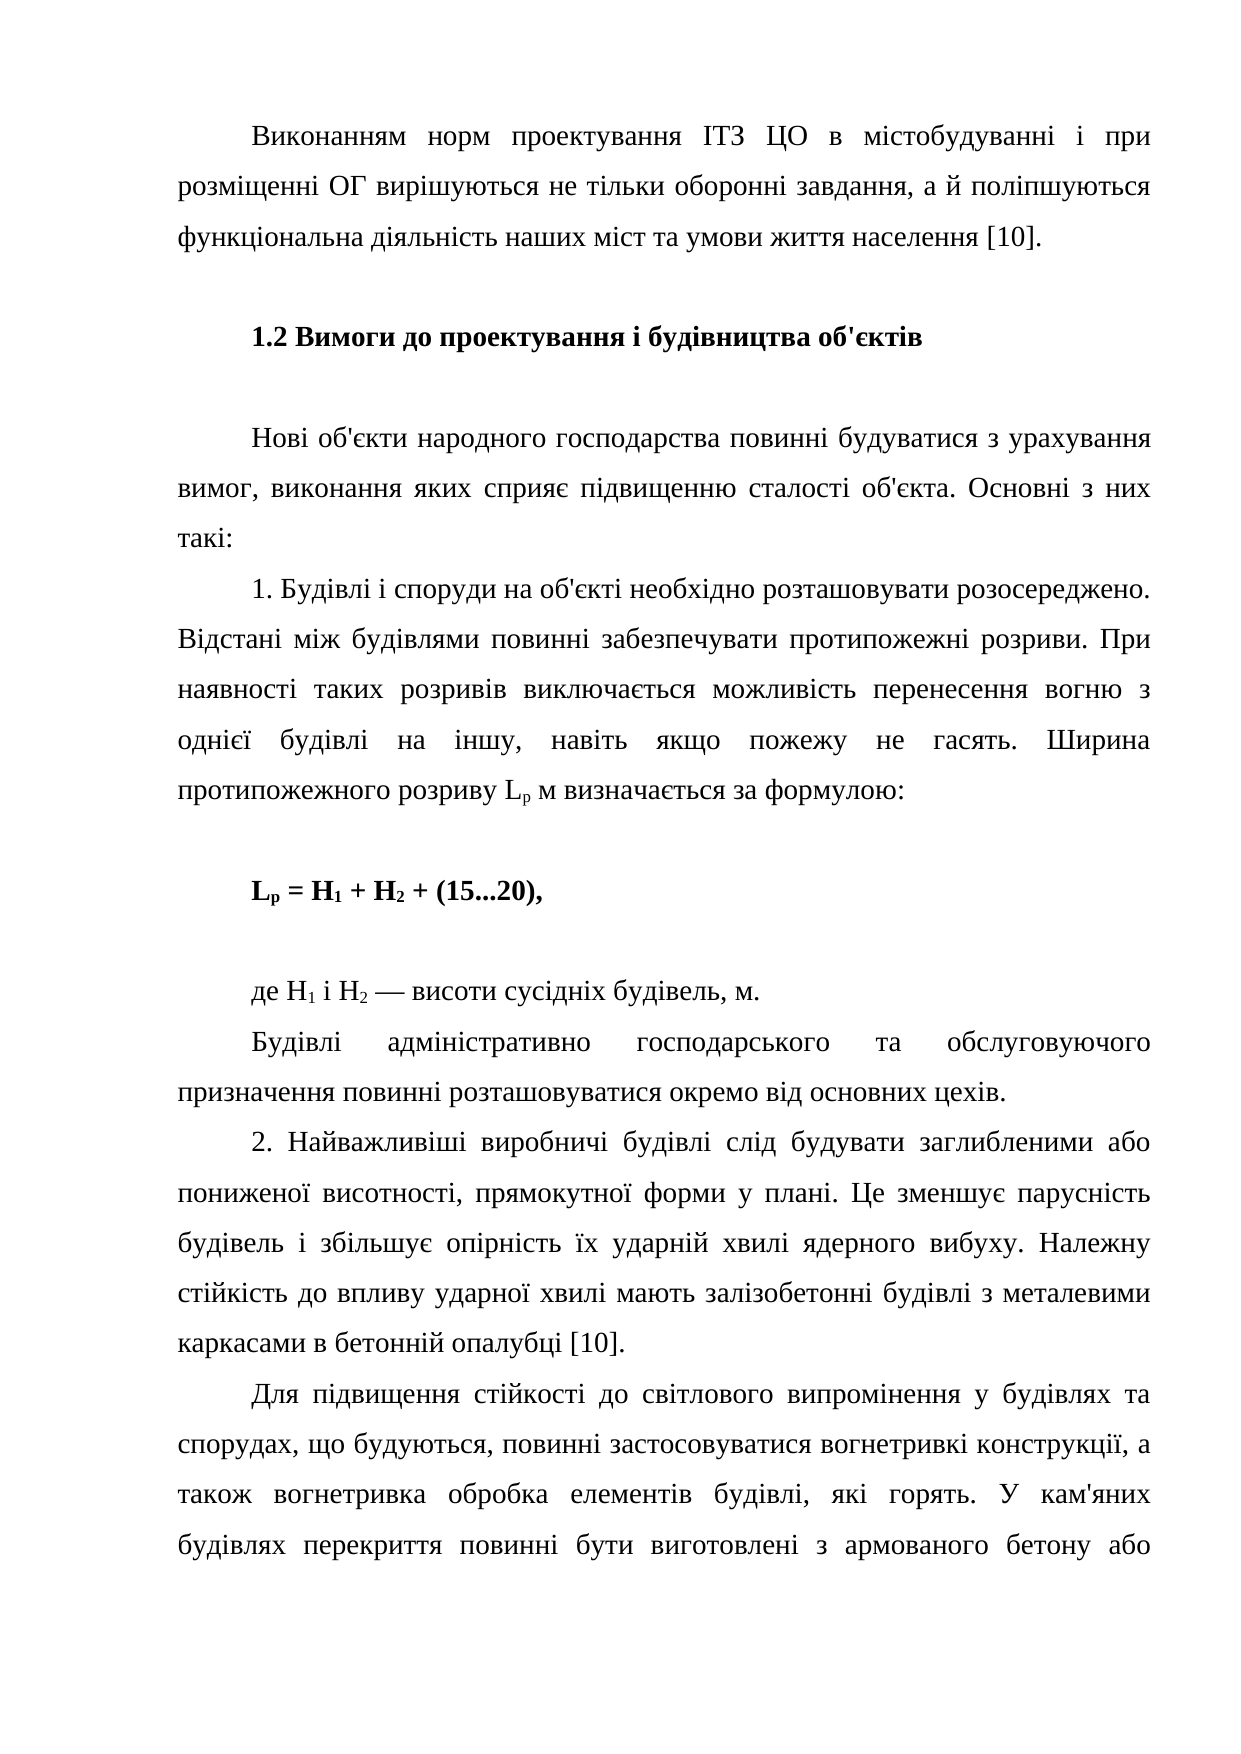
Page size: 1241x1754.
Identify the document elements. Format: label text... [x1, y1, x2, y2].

text Будівлі адміністративно господарського та обслуговуючого призначення повинні розташовуватися окремо від основних цехів. [177, 1024, 1152, 1108]
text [177, 1376, 1152, 1560]
subtitle 1.2 Вимоги до проектування і будівництва об'єктів [177, 319, 1152, 353]
text Виконанням норм проектування ІТЗ ЦО в містобудуванні і при розміщенні ОГ вирішуються не тільки оборонні завдання, а й поліпшуються функціональна діяльність наших міст та умови життя населення [10]. [177, 118, 1152, 252]
text Нові об'єкти народного господарства повинні будуватися з урахування вимог, виконання яких сприяє підвищенню сталості об'єкта. Основні з них такі: [177, 420, 1152, 554]
text 2. Найважливіші виробничі будівлі слід будувати заглибленими або пониженої висотності, прямокутної форми у плані. Це зменшує парусність будівель і збільшує опірність їх ударній хвилі ядерного вибуху. Належну стійкість до впливу ударної хвилі мають залізобетонні будівлі з металевими каркасами в бетонній опалубці [10]. [177, 1124, 1152, 1359]
text Lр = Н1 + Н2 + (15...20), [177, 873, 1152, 906]
text де H1 і Н2 — висоти сусідніх будівель, м. [177, 973, 1152, 1007]
text 1. Будівлі і споруди на об'єкті необхідно розташовувати розосереджено. Відстані між будівлями повинні забезпечувати протипожежні розриви. При наявності таких розривів виключається можливість перенесення вогню з однієї будівлі на іншу, навіть якщо пожежу не гасять. Ширина протипожежного розриву Lр м визначається за формулою: [177, 571, 1152, 806]
